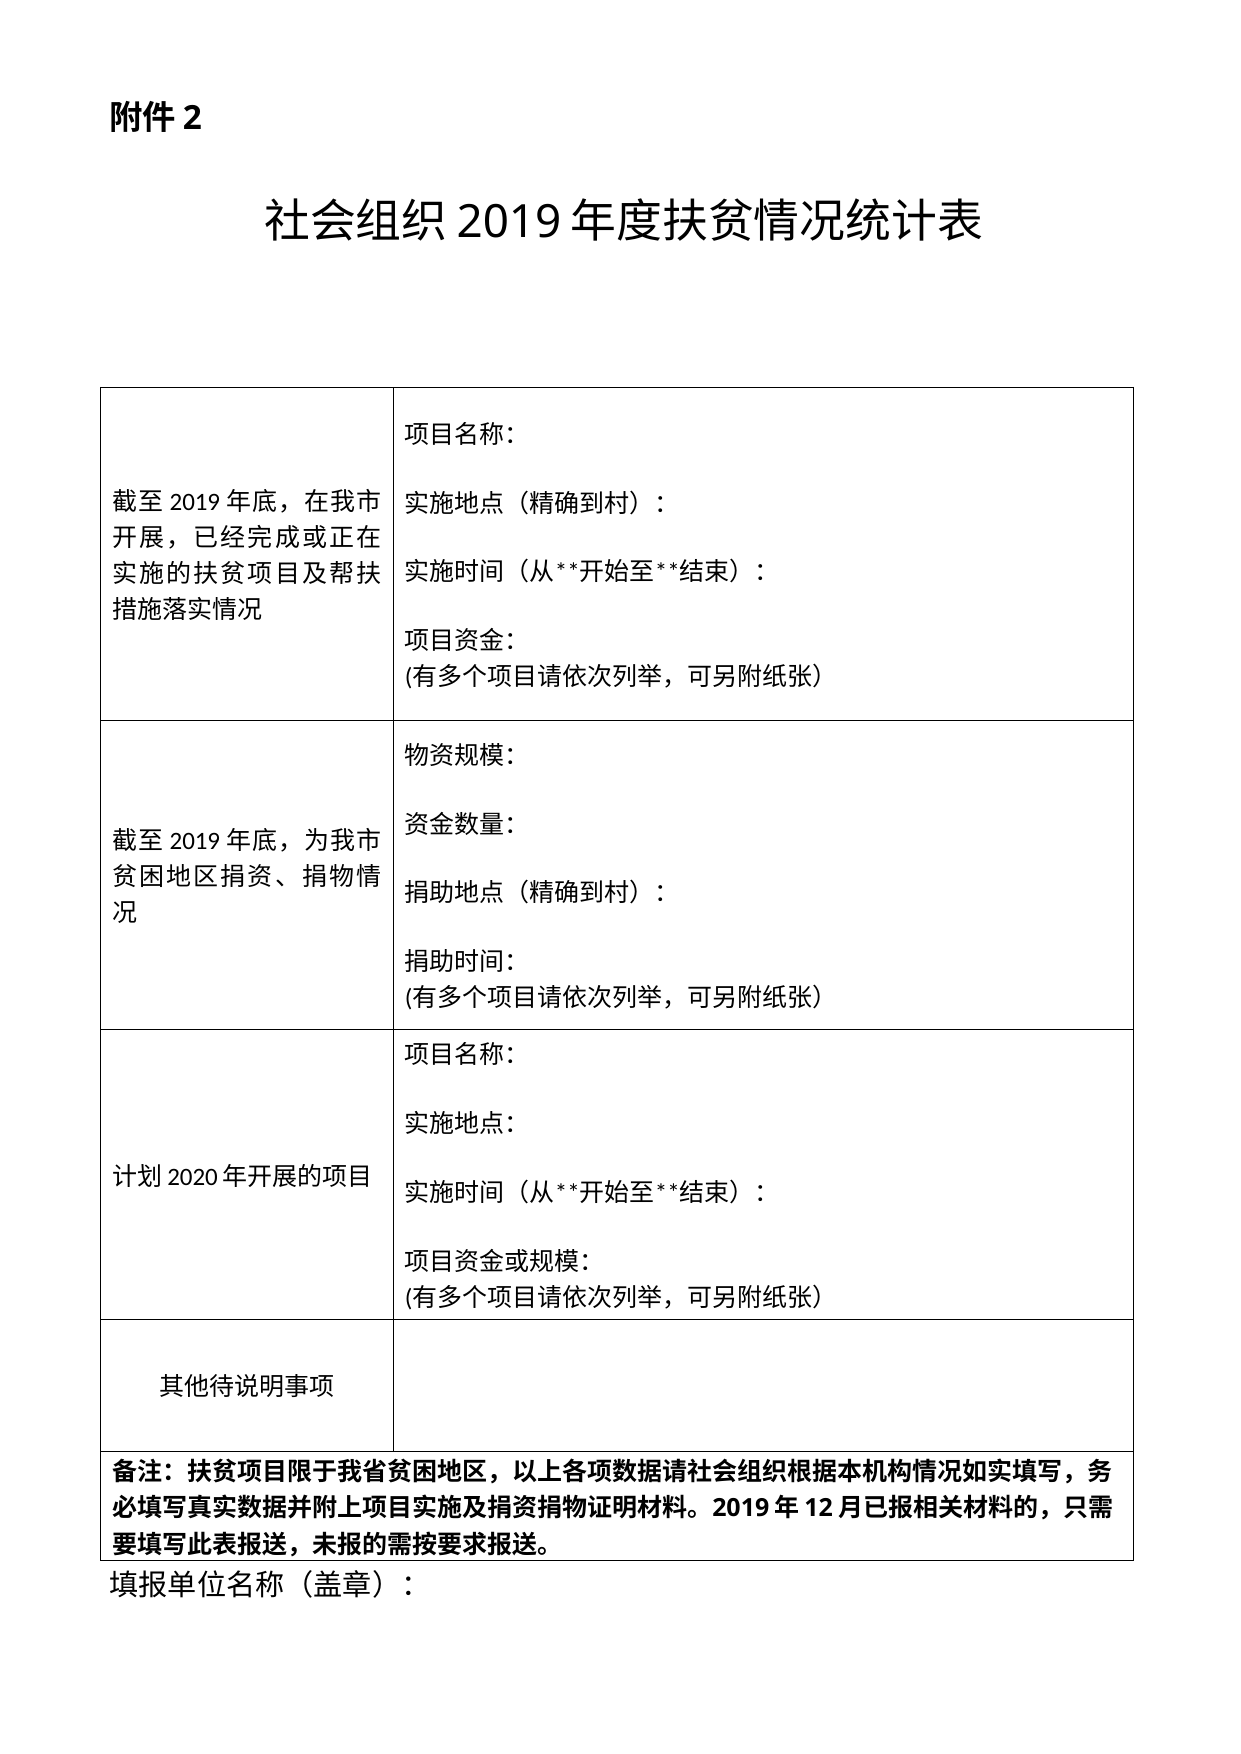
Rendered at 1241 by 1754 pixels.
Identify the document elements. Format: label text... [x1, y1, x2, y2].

table_cell 其他待说明事项 [101, 1320, 393, 1451]
text 附件2 [109, 91, 1137, 139]
table_cell 截至2019年底，为我市贫困地区捐资、捐物情况 [101, 721, 393, 1029]
table_cell 物资规模： 资金数量： 捐助地点（精确到村）： 捐助时间： (有多个项目请依次列举，可另附纸张） [394, 721, 1133, 1029]
text 填报单位名称（盖章）： [109, 349, 1137, 1604]
table_cell 计划2020年开展的项目 [101, 1030, 393, 1318]
table_cell 项目名称： 实施地点： 实施时间（从**开始至**结束）： 项目资金或规模： (有多个项目请依次列举，可另附纸张） [394, 1030, 1133, 1318]
text 社会组织2019年度扶贫情况统计表 [109, 184, 1137, 251]
table_cell 备注：扶贫项目限于我省贫困地区，以上各项数据请社会组织根据本机构情况如实填写，务必填写真实数据并附上项目实施及捐资捐物证明材料。2019年12月已报相关材料的，只需要填写此表报送，未报的需按要求报送。 [101, 1452, 1133, 1560]
table_cell [394, 1320, 1133, 1451]
table_header 截至2019年底，在我市开展，已经完成或正在实施的扶贫项目及帮扶措施落实情况 [101, 388, 393, 720]
table_header 项目名称： 实施地点（精确到村）： 实施时间（从**开始至**结束）： 项目资金： (有多个项目请依次列举，可另附纸张） [394, 388, 1133, 720]
